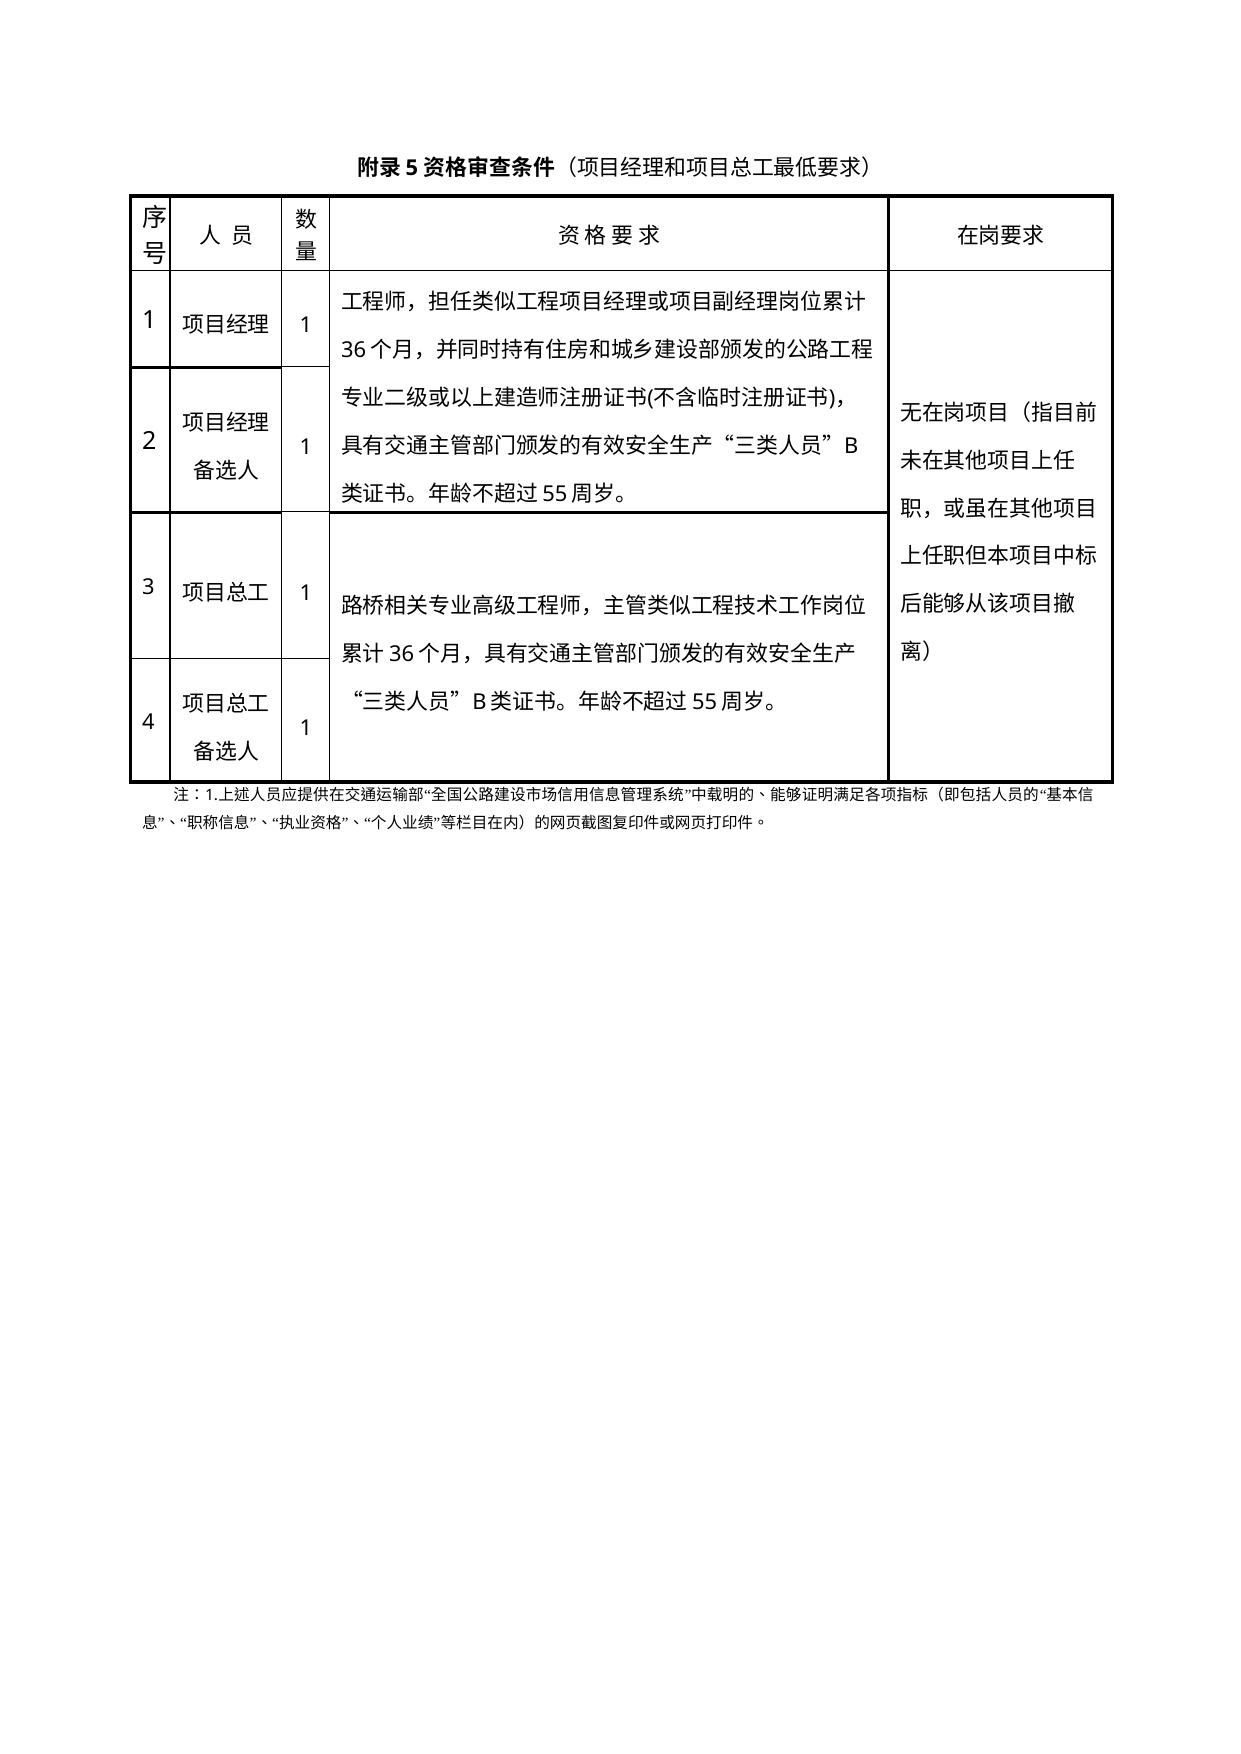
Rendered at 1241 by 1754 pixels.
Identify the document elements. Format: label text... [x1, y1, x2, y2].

table_header 资 格 要 求 [330, 198, 887, 270]
table_cell 无在岗项目（指目前未在其他项目上任职，或虽在其他项目上任职但本项目中标后能够从该项目撤离） [890, 271, 1111, 780]
table_header 序号 [132, 198, 169, 270]
table_header 在岗要求 [890, 198, 1111, 270]
table_cell 2 [132, 369, 169, 511]
table_cell 工程师，担任类似工程项目经理或项目副经理岗位累计36个月，并同时持有住房和城乡建设部颁发的公路工程专业二级或以上建造师注册证书(不含临时注册证书)，具有交通主管部门颁发的有效安全生产“三类人员”B类证书。年龄不超过55周岁。 [330, 271, 887, 511]
text 附录5 资格审查条件（项目经理和项目总工最低要求） [142, 150, 1098, 182]
table_header 数 量 [282, 198, 329, 270]
table_cell 1 [132, 271, 169, 366]
text 注：1.上述人员应提供在交通运输部“全国公路建设市场信用信息管理系统”中载明的、能够证明满足各项指标（即包括人员的“基本信息”、“职称信息”、“执业资格”、“个人业绩”等栏目在内）的网页截图复印件或网页打印件。 [142, 784, 1098, 832]
table_cell 项目总工备选人 [171, 659, 281, 780]
table_cell 1 [282, 367, 329, 511]
table_cell 路桥相关专业高级工程师，主管类似工程技术工作岗位累计36个月，具有交通主管部门颁发的有效安全生产“三类人员”B类证书。年龄不超过55周岁。 [330, 514, 887, 780]
table_cell 1 [282, 659, 329, 780]
table_cell 项目经理备选人 [171, 369, 281, 511]
table_cell 项目总工 [171, 514, 281, 658]
table_cell 1 [282, 271, 329, 366]
table_header 人 员 [171, 198, 281, 270]
table_cell 项目经理 [171, 271, 281, 366]
table_cell 3 [132, 514, 169, 658]
table_cell 4 [132, 659, 169, 780]
table_cell 1 [282, 512, 329, 658]
